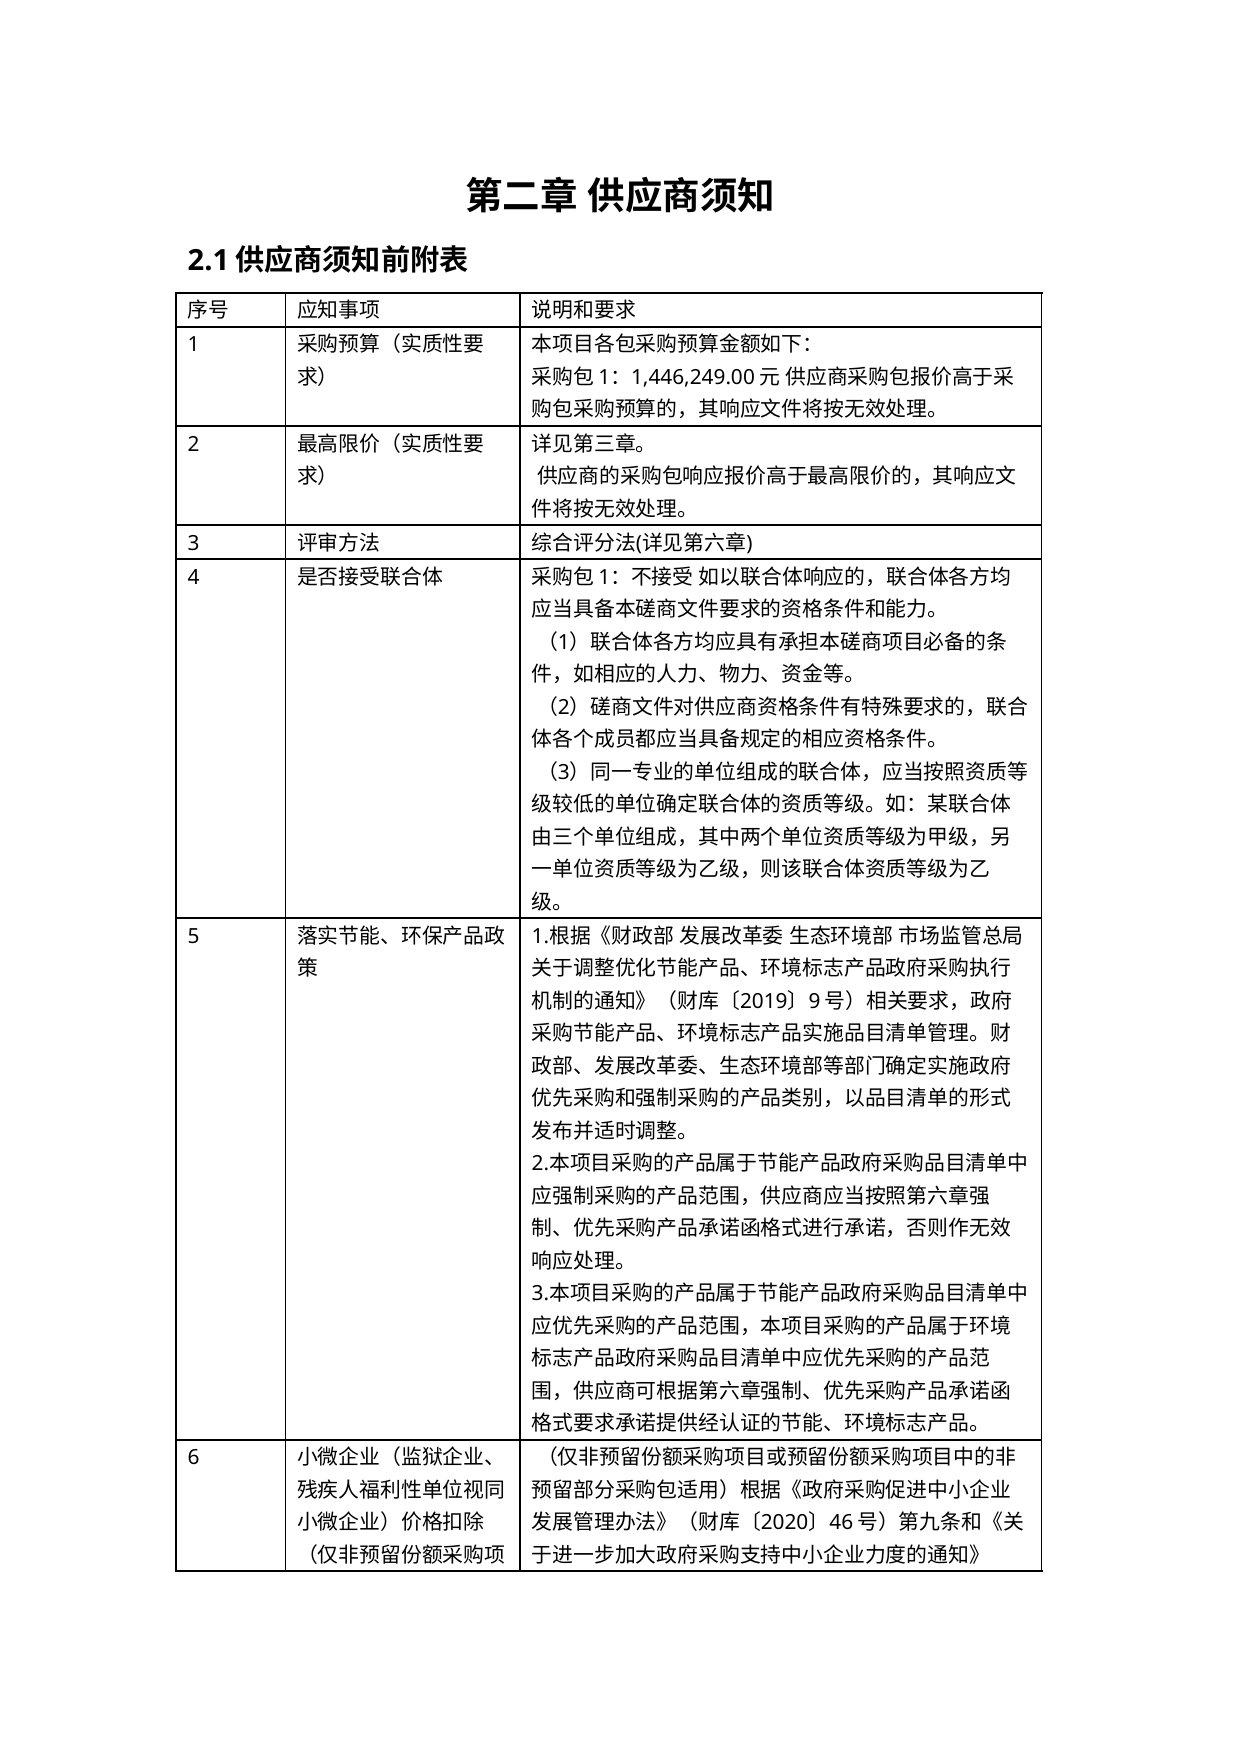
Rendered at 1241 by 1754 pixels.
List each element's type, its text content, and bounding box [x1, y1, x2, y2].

table_cell 详见第三章。 供应商的采购包响应报价高于最高限价的，其响应文件将按无效处理。 [521, 427, 1041, 524]
table_cell 本项目各包采购预算金额如下： 采购包1：1,446,249.00元 供应商采购包报价高于采购包采购预算的，其响应文件将按无效处理。 [521, 328, 1041, 425]
table_cell 1 [177, 328, 285, 425]
table_cell 6 [177, 1441, 285, 1570]
table_cell 2 [177, 427, 285, 524]
table_cell 采购预算（实质性要求） [286, 328, 519, 425]
table_cell 最高限价（实质性要求） [286, 427, 519, 524]
table_cell 是否接受联合体 [286, 560, 519, 917]
table_cell 落实节能、环保产品政策 [286, 919, 519, 1439]
table_header 说明和要求 [521, 294, 1041, 326]
table_cell 4 [177, 560, 285, 917]
table_header 应知事项 [286, 294, 519, 326]
table_cell 采购包1：不接受 如以联合体响应的，联合体各方均应当具备本磋商文件要求的资格条件和能力。 （1）联合体各方均应具有承担本磋商项目必备的条件，如相应的人力、物力、资金等。 （2）磋商文件对供应商资格条件有特殊要求的，联合体各个成员都应当具备规定的相应资格条件。 （3）同一专业的单位组成的联合体，应当按照资质等级较低的单位确定联合体的资质等级。如：某联合体由三个单位组成，其中两个单位资质等级为甲级，另一单位资质等级为乙级，则该联合体资质等级为乙级。 [521, 560, 1041, 917]
text 2.1供应商须知前附表 [187, 227, 1053, 292]
table_cell 1.根据《财政部 发展改革委 生态环境部 市场监管总局关于调整优化节能产品、环境标志产品政府采购执行机制的通知》（财库〔2019〕9号）相关要求，政府采购节能产品、环境标志产品实施品目清单管理。财政部、发展改革委、生态环境部等部门确定实施政府优先采购和强制采购的产品类别，以品目清单的形式发布并适时调整。 2.本项目采购的产品属于节能产品政府采购品目清单中应强制采购的产品范围，供应商应当按照第六章强制、优先采购产品承诺函格式进行承诺，否则作无效响应处理。 3.本项目采购的产品属于节能产品政府采购品目清单中应优先采购的产品范围，本项目采购的产品属于环境标志产品政府采购品目清单中应优先采购的产品范围，供应商可根据第六章强制、优先采购产品承诺函格式要求承诺提供经认证的节能、环境标志产品。 [521, 919, 1041, 1439]
table_cell 5 [177, 919, 285, 1439]
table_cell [521, 1441, 1041, 1570]
table_header 序号 [177, 294, 285, 326]
text 第二章 供应商须知 [187, 162, 1053, 227]
table_cell 3 [177, 526, 285, 558]
table_cell 综合评分法(详见第六章) [521, 526, 1041, 558]
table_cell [286, 1441, 519, 1570]
table_cell 评审方法 [286, 526, 519, 558]
